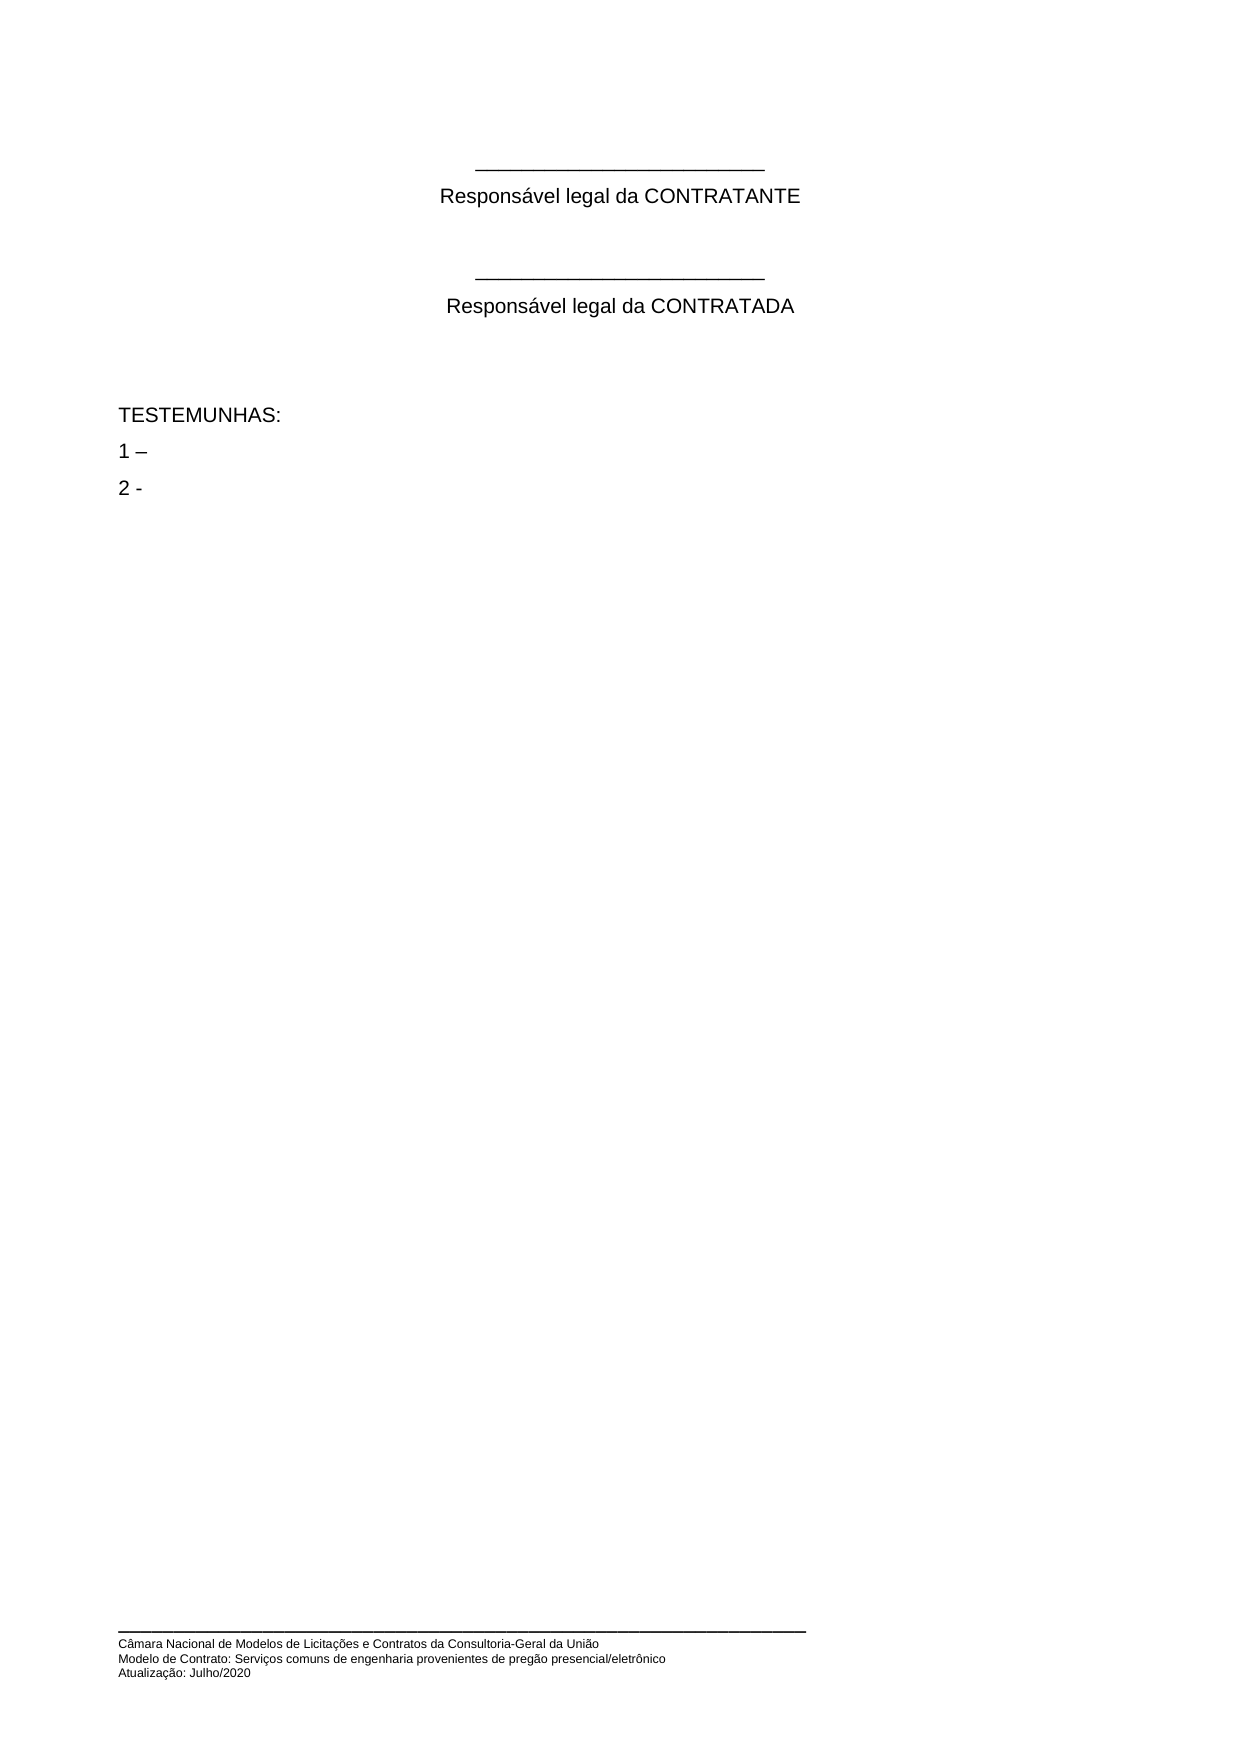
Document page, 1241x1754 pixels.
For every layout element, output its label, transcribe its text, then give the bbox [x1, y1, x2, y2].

text _________________________ [118, 257, 1122, 281]
text Responsável legal da CONTRATANTE [118, 184, 1122, 208]
text Responsável legal da CONTRATADA [118, 293, 1122, 317]
text _________________________ [118, 148, 1122, 172]
text 1 – [118, 439, 1122, 463]
text 2 - [118, 476, 1122, 500]
text TESTEMUNHAS: [118, 403, 1122, 427]
